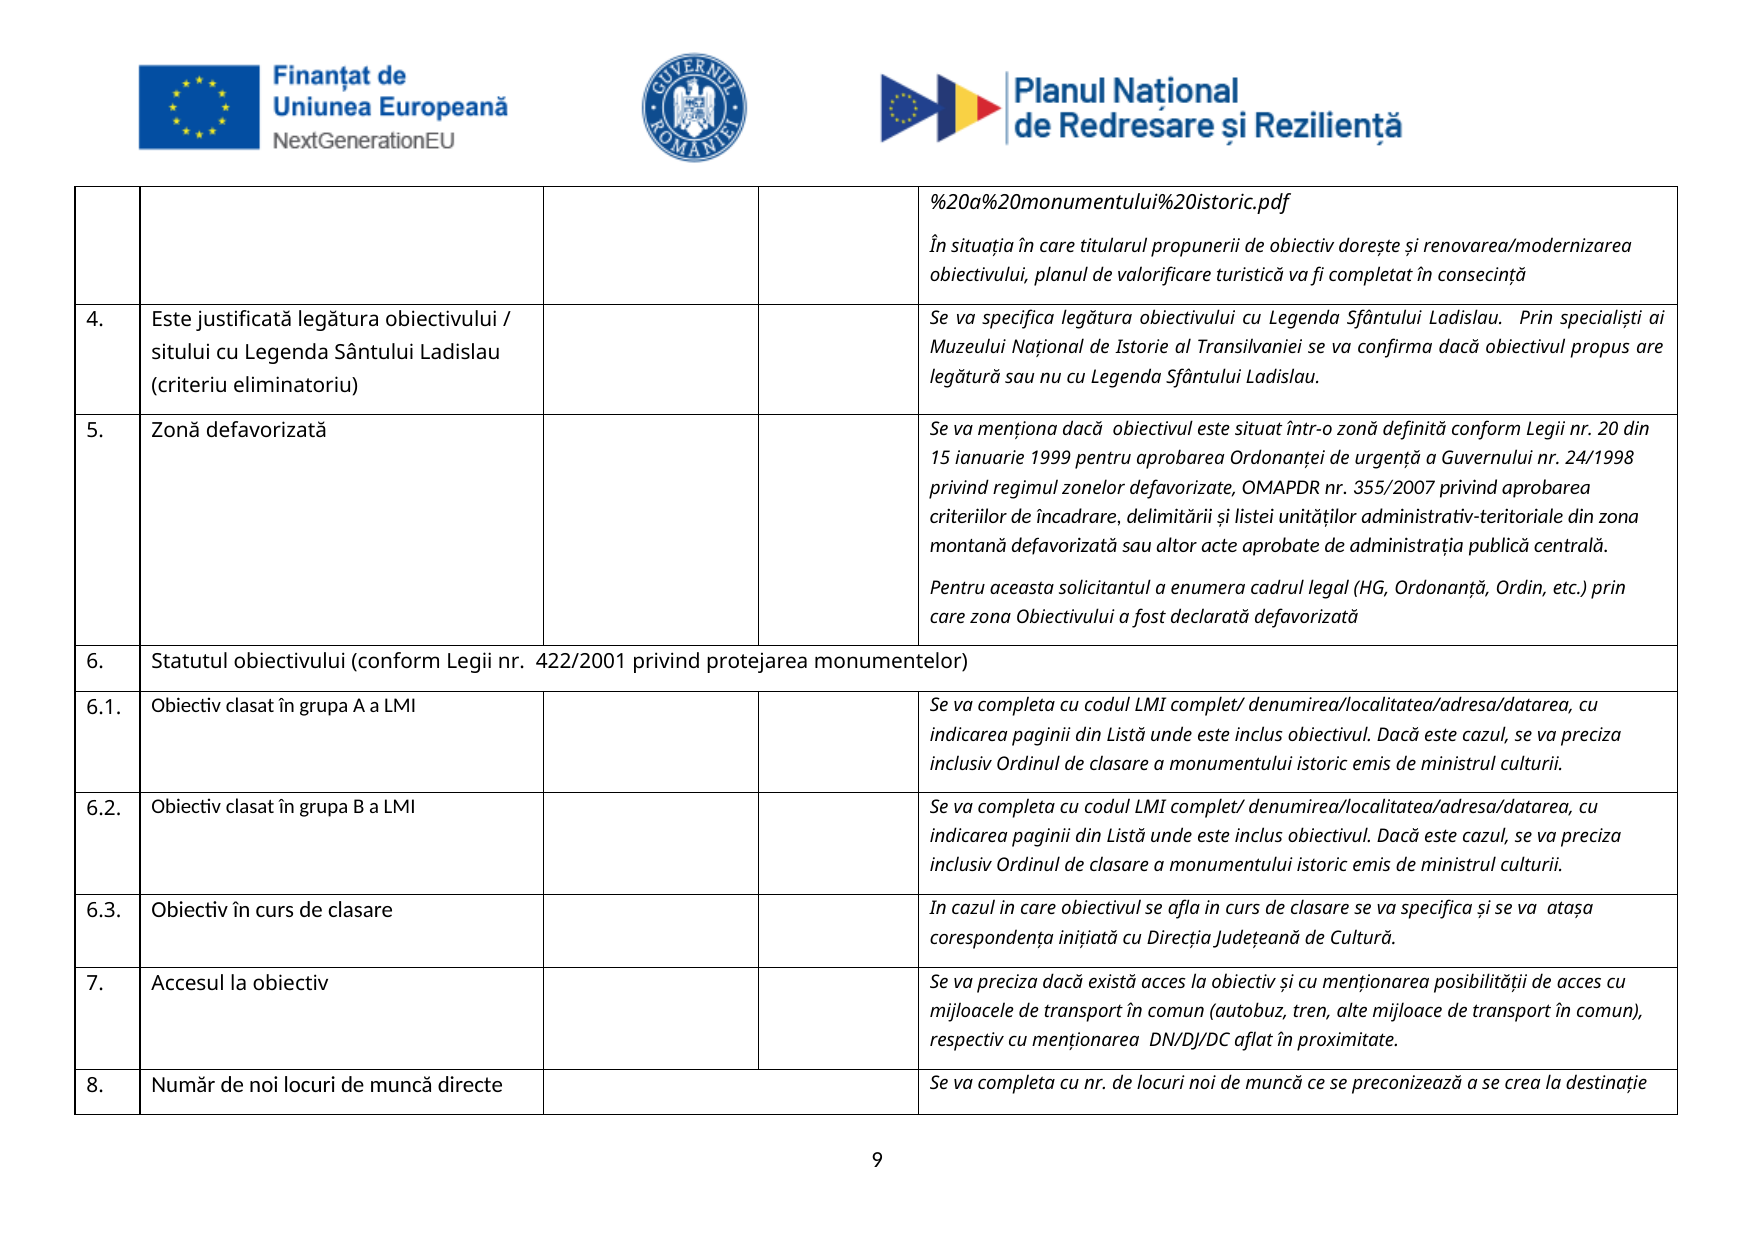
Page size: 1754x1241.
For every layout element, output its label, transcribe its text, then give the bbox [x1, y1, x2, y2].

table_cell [141, 187, 543, 303]
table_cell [141, 1070, 543, 1114]
table_cell 4. [76, 305, 139, 414]
table_cell Se va completa cu codul LMI complet/ denumirea/localitatea/adresa/datarea, cu indicarea paginii din Listă unde este inclus obiectivul. Dacă este cazul, se va preciza inclusiv Ordinul de clasare a monumentului istoric emis de ministrul culturii. [919, 793, 1677, 894]
table_cell 5. [76, 415, 139, 645]
table_cell 8. [76, 1070, 139, 1114]
table_cell 6. [76, 646, 139, 691]
table_cell Zonă defavorizată [141, 415, 543, 645]
table_cell [759, 187, 918, 303]
table_cell 6.3. [76, 895, 139, 967]
table_cell [544, 895, 758, 967]
table_cell [544, 305, 758, 414]
table_cell 6.1. [76, 692, 139, 792]
table_cell In cazul in care obiectivul se afla in curs de clasare se va specifica și se va atașa corespondența inițiată cu Direcția Județeană de Cultură. [919, 895, 1677, 967]
table_cell Obiectiv în curs de clasare [141, 895, 543, 967]
table_cell Obiectiv clasat în grupa A a LMI [141, 692, 543, 792]
table_cell Se va preciza dacă există acces la obiectiv și cu menționarea posibilității de acces cu mijloacele de transport în comun (autobuz, tren, alte mijloace de transport în comun), respectiv cu menționarea DN/DJ/DC aflat în proximitate. [919, 968, 1677, 1069]
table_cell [919, 1070, 1677, 1114]
table_cell [544, 415, 758, 645]
table_cell Se va specifica legătura obiectivului cu Legenda Sfântului Ladislau. Prin specialiști ai Muzeului Național de Istorie al Transilvaniei se va confirma dacă obiectivul propus are legătură sau nu cu Legenda Sfântului Ladislau. [919, 305, 1677, 414]
table_cell 3. [76, 187, 139, 303]
table_cell [544, 187, 758, 303]
table_cell Accesul la obiectiv [141, 968, 543, 1069]
table_cell Este justificată legătura obiectivului / sitului cu Legenda Sântului Ladislau (criteriu eliminatoriu) [141, 305, 543, 414]
table_cell [759, 415, 918, 645]
table_cell Obiectiv clasat în grupa B a LMI [141, 793, 543, 894]
table_cell [759, 793, 918, 894]
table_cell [919, 187, 1677, 303]
table_cell 7. [76, 968, 139, 1069]
table_cell [544, 793, 758, 894]
table_cell [544, 1070, 918, 1114]
table_cell [544, 692, 758, 792]
table_cell Se va menționa dacă obiectivul este situat într-o zonă definită conform Legii nr. 20 din 15 ianuarie 1999 pentru aprobarea Ordonanței de urgență a Guvernului nr. 24/1998 privind regimul zonelor defavorizate, OMAPDR nr. 355/2007 privind aprobarea criteriilor de încadrare, delimitării şi listei unităţilor administrativ-teritoriale din zona montană defavorizată sau altor acte aprobate de administrația publică centrală. Pentru aceasta solicitantul a enumera cadrul legal (HG, Ordonanță, Ordin, etc.) prin care zona Obiectivului a fost declarată defavorizată [919, 415, 1677, 645]
table_cell [759, 895, 918, 967]
table_cell [759, 968, 918, 1069]
table_cell Se va completa cu codul LMI complet/ denumirea/localitatea/adresa/datarea, cu indicarea paginii din Listă unde este inclus obiectivul. Dacă este cazul, se va preciza inclusiv Ordinul de clasare a monumentului istoric emis de ministrul culturii. [919, 692, 1677, 792]
table_cell [759, 305, 918, 414]
table_cell Statutul obiectivului (conform Legii nr. 422/2001 privind protejarea monumentelor) [141, 646, 1677, 691]
table_cell [544, 968, 758, 1069]
table_cell [759, 692, 918, 792]
table_cell 6.2. [76, 793, 139, 894]
